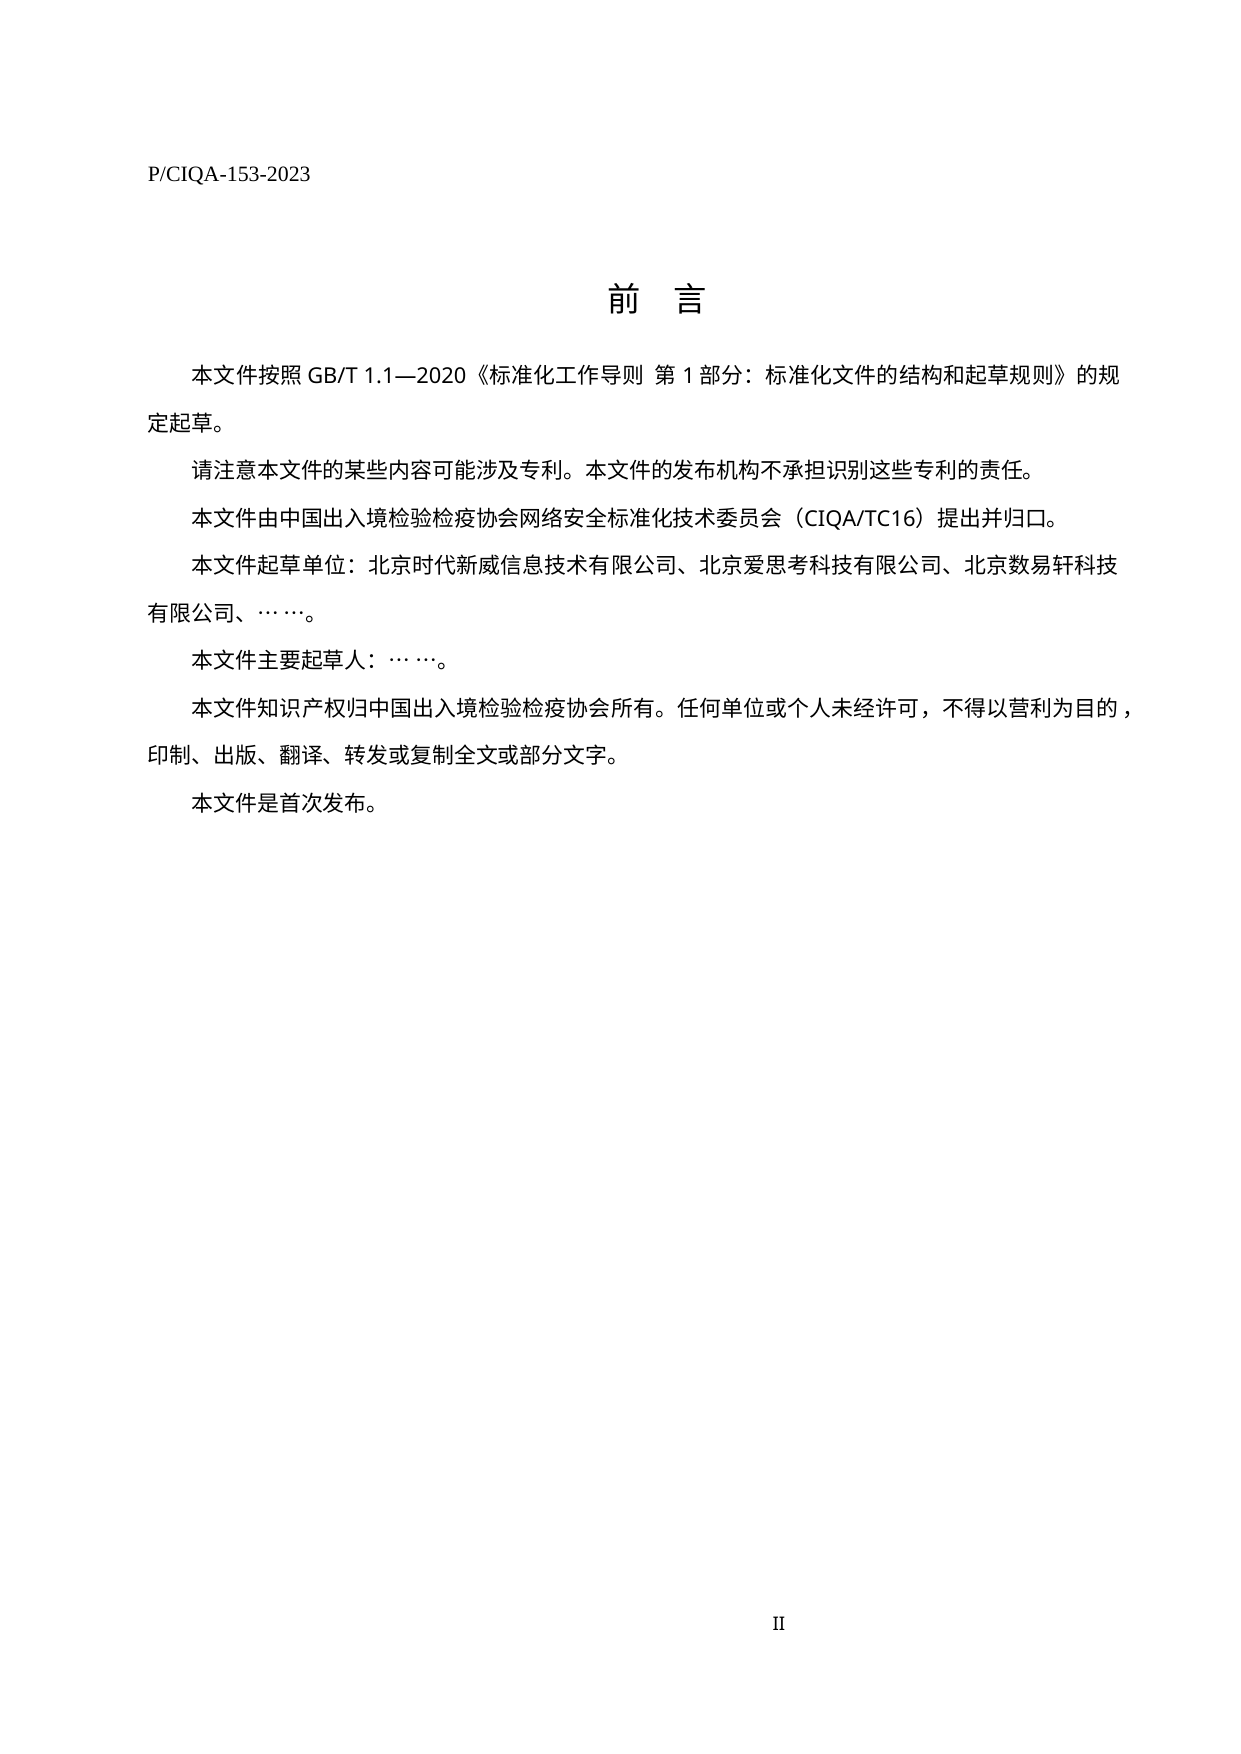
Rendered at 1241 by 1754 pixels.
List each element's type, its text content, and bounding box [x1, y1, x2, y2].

text 本文件按照GB/T 1.1—2020《标准化工作导则 第1部分：标准化文件的结构和起草规则》的规定起草。 [148, 358, 1122, 437]
text 前言 [148, 272, 1122, 321]
text 本文件起草单位：北京时代新威信息技术有限公司、北京爱思考科技有限公司、北京数易轩科技有限公司、… …。 [148, 548, 1122, 627]
text 本文件是首次发布。 [148, 786, 1122, 817]
text 本文件由中国出入境检验检疫协会网络安全标准化技术委员会（CIQA/TC16）提出并归口。 [148, 501, 1122, 532]
text 本文件主要起草人：… …。 [148, 643, 1122, 675]
text 请注意本文件的某些内容可能涉及专利。本文件的发布机构不承担识别这些专利的责任。 [148, 453, 1122, 485]
text 本文件知识产权归中国出入境检验检疫协会所有。任何单位或个人未经许可，不得以营利为目的，印制、出版、翻译、转发或复制全文或部分文字。 [148, 691, 1122, 770]
